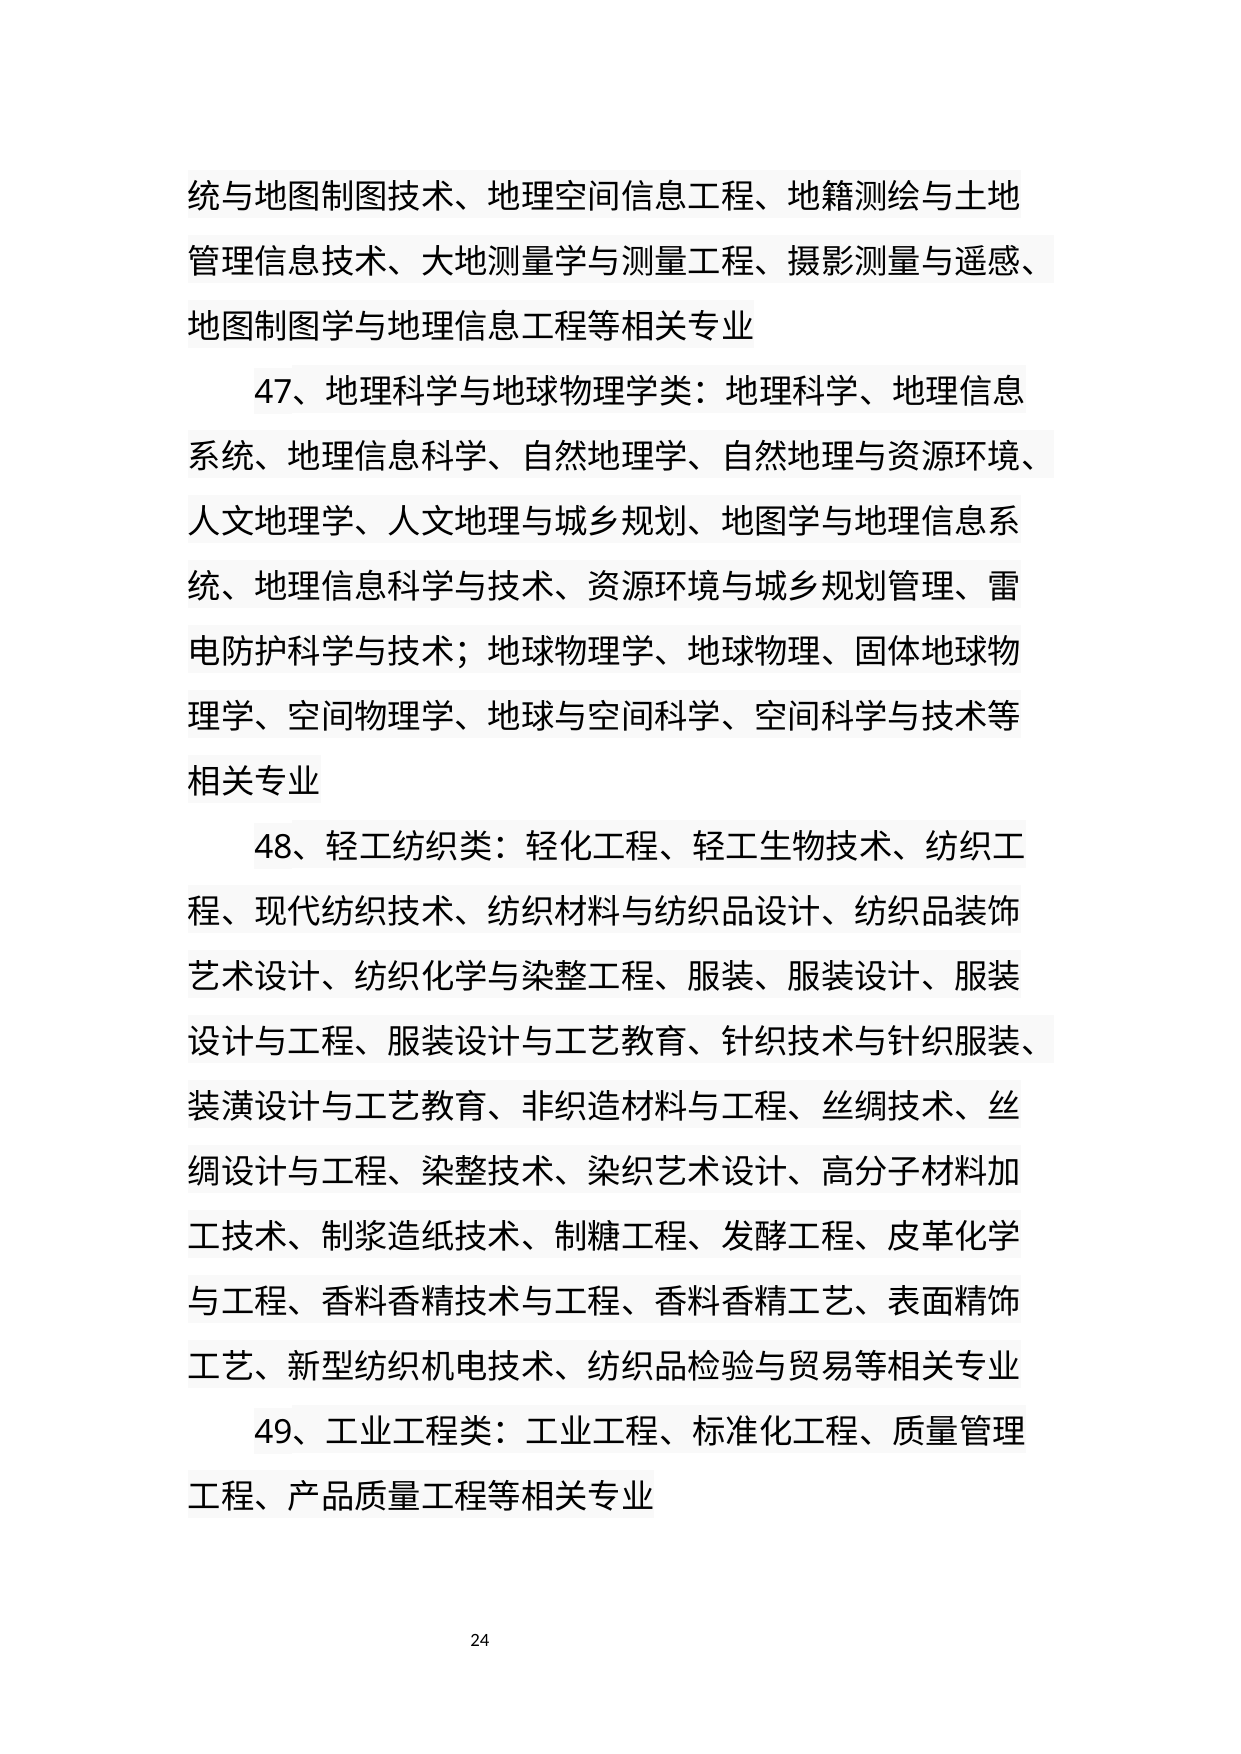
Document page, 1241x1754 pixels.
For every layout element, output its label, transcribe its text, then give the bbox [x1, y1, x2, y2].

text 48、轻工纺织类：轻化工程、轻工生物技术、纺织工程、现代纺织技术、纺织材料与纺织品设计、纺织品装饰艺术设计、纺织化学与染整工程、服装、服装设计、服装设计与工程、服装设计与工艺教育、针织技术与针织服装、装潢设计与工艺教育、非织造材料与工程、丝绸技术、丝绸设计与工程、染整技术、染织艺术设计、高分子材料加工技术、制浆造纸技术、制糖工程、发酵工程、皮革化学与工程、香料香精技术与工程、香料香精工艺、表面精饰工艺、新型纺织机电技术、纺织品检验与贸易等相关专业 [187, 812, 1053, 1397]
text 49、工业工程类：工业工程、标准化工程、质量管理工程、产品质量工程等相关专业 [187, 1397, 1053, 1527]
text 47、地理科学与地球物理学类：地理科学、地理信息系统、地理信息科学、自然地理学、自然地理与资源环境、人文地理学、人文地理与城乡规划、地图学与地理信息系统、地理信息科学与技术、资源环境与城乡规划管理、雷电防护科学与技术；地球物理学、地球物理、固体地球物理学、空间物理学、地球与空间科学、空间科学与技术等相关专业 [187, 357, 1053, 812]
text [187, 162, 1053, 357]
